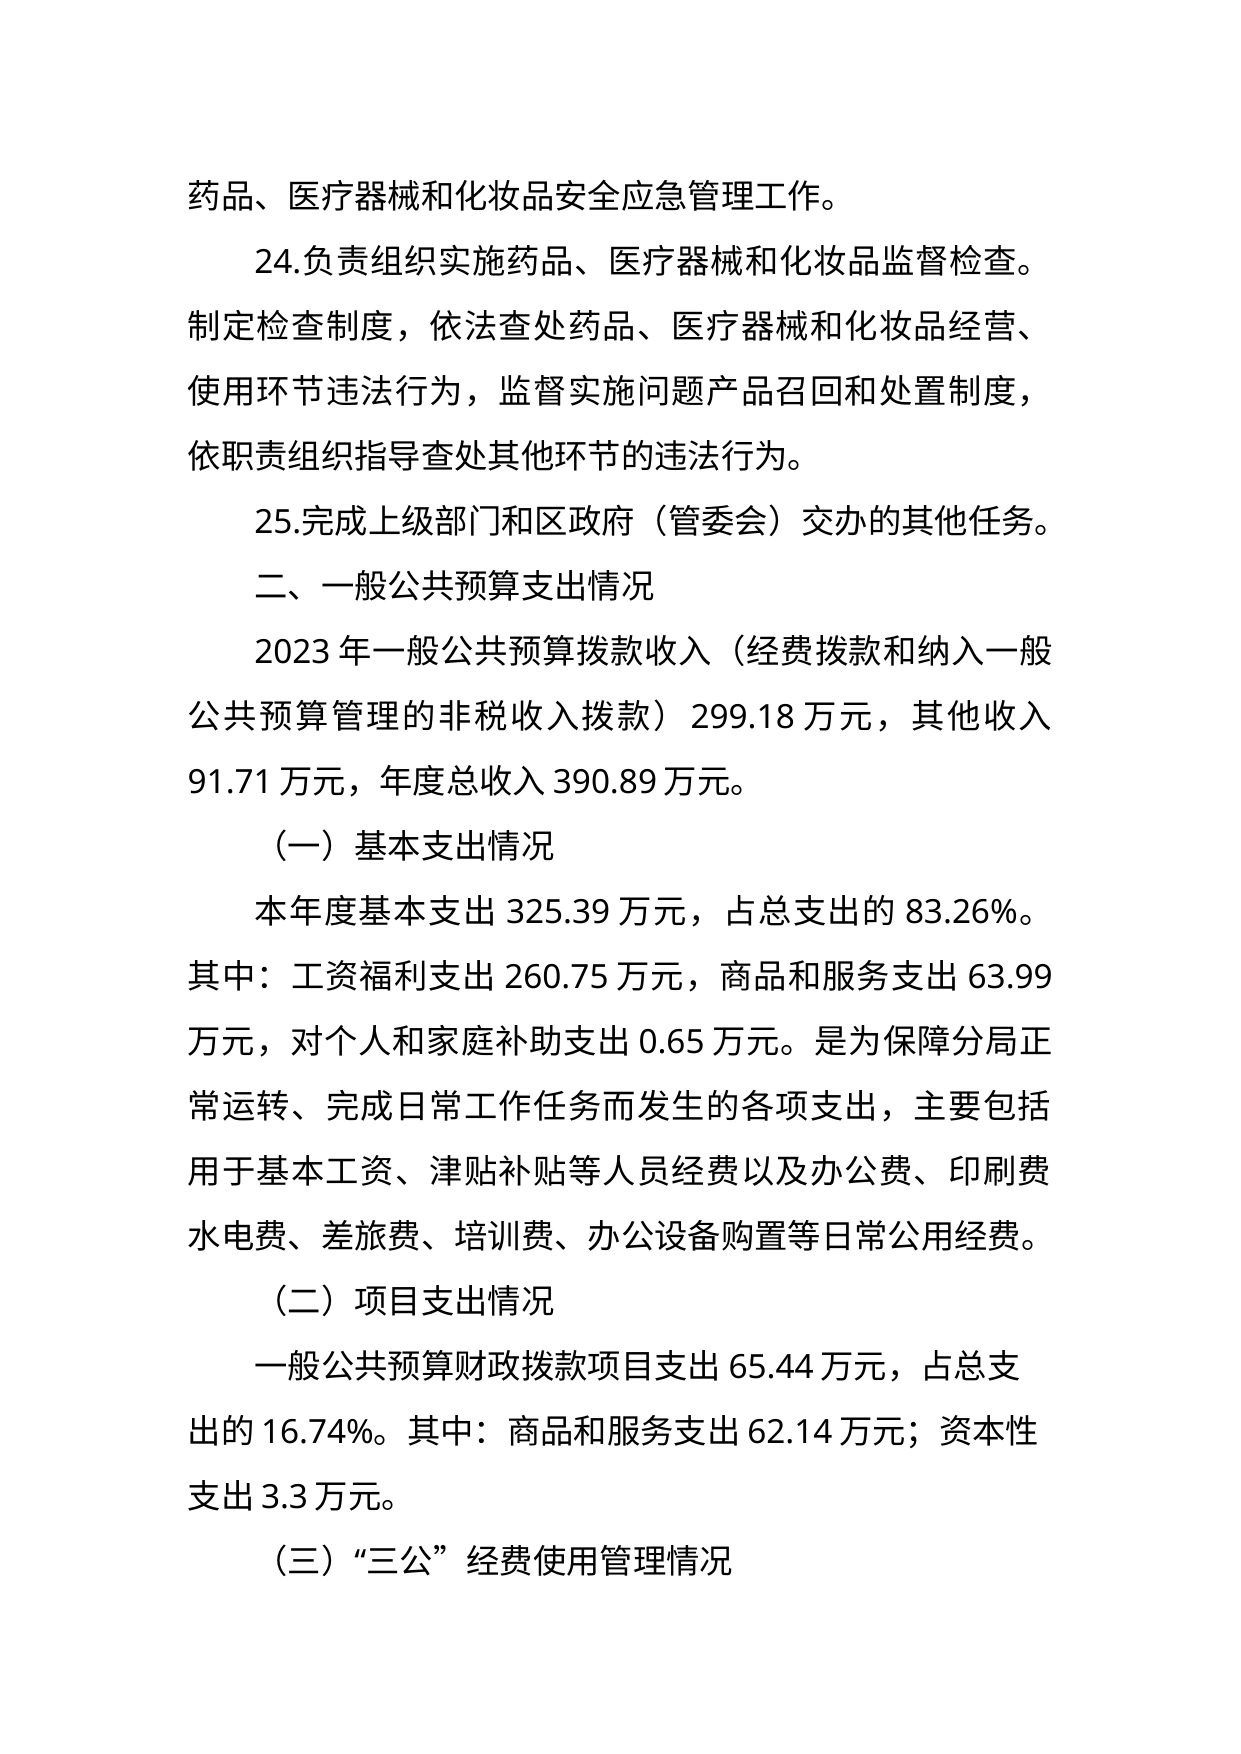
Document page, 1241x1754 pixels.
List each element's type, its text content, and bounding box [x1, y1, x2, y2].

text 24.负责组织实施药品、医疗器械和化妆品监督检查。制定检查制度，依法查处药品、医疗器械和化妆品经营、使用环节违法行为，监督实施问题产品召回和处置制度，依职责组织指导查处其他环节的违法行为。 [187, 227, 1053, 487]
list （二）项目支出情况 [187, 1267, 1053, 1332]
text 本年度基本支出325.39万元，占总支出的83.26%。其中：工资福利支出260.75万元，商品和服务支出63.99万元，对个人和家庭补助支出0.65万元。是为保障分局正常运转、完成日常工作任务而发生的各项支出，主要包括用于基本工资、津贴补贴等人员经费以及办公费、印刷费、水电费、差旅费、培训费、办公设备购置等日常公用经费。 [187, 877, 1053, 1267]
list （一）基本支出情况 [187, 812, 1053, 877]
list 二、一般公共预算支出情况 [187, 552, 1053, 617]
text 一般公共预算财政拨款项目支出 65.44万元，占总支出的16.74%。其中：商品和服务支出62.14万元；资本性支出3.3万元。 [187, 1332, 1053, 1527]
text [187, 162, 1053, 227]
text 25.完成上级部门和区政府（管委会）交办的其他任务。 [187, 487, 1053, 552]
list “三公”经费使用管理情况 [187, 1527, 1053, 1592]
text 2023年一般公共预算拨款收入（经费拨款和纳入一般公共预算管理的非税收入拨款）299.18万元，其他收入91.71万元，年度总收入390.89万元。 [187, 617, 1053, 812]
